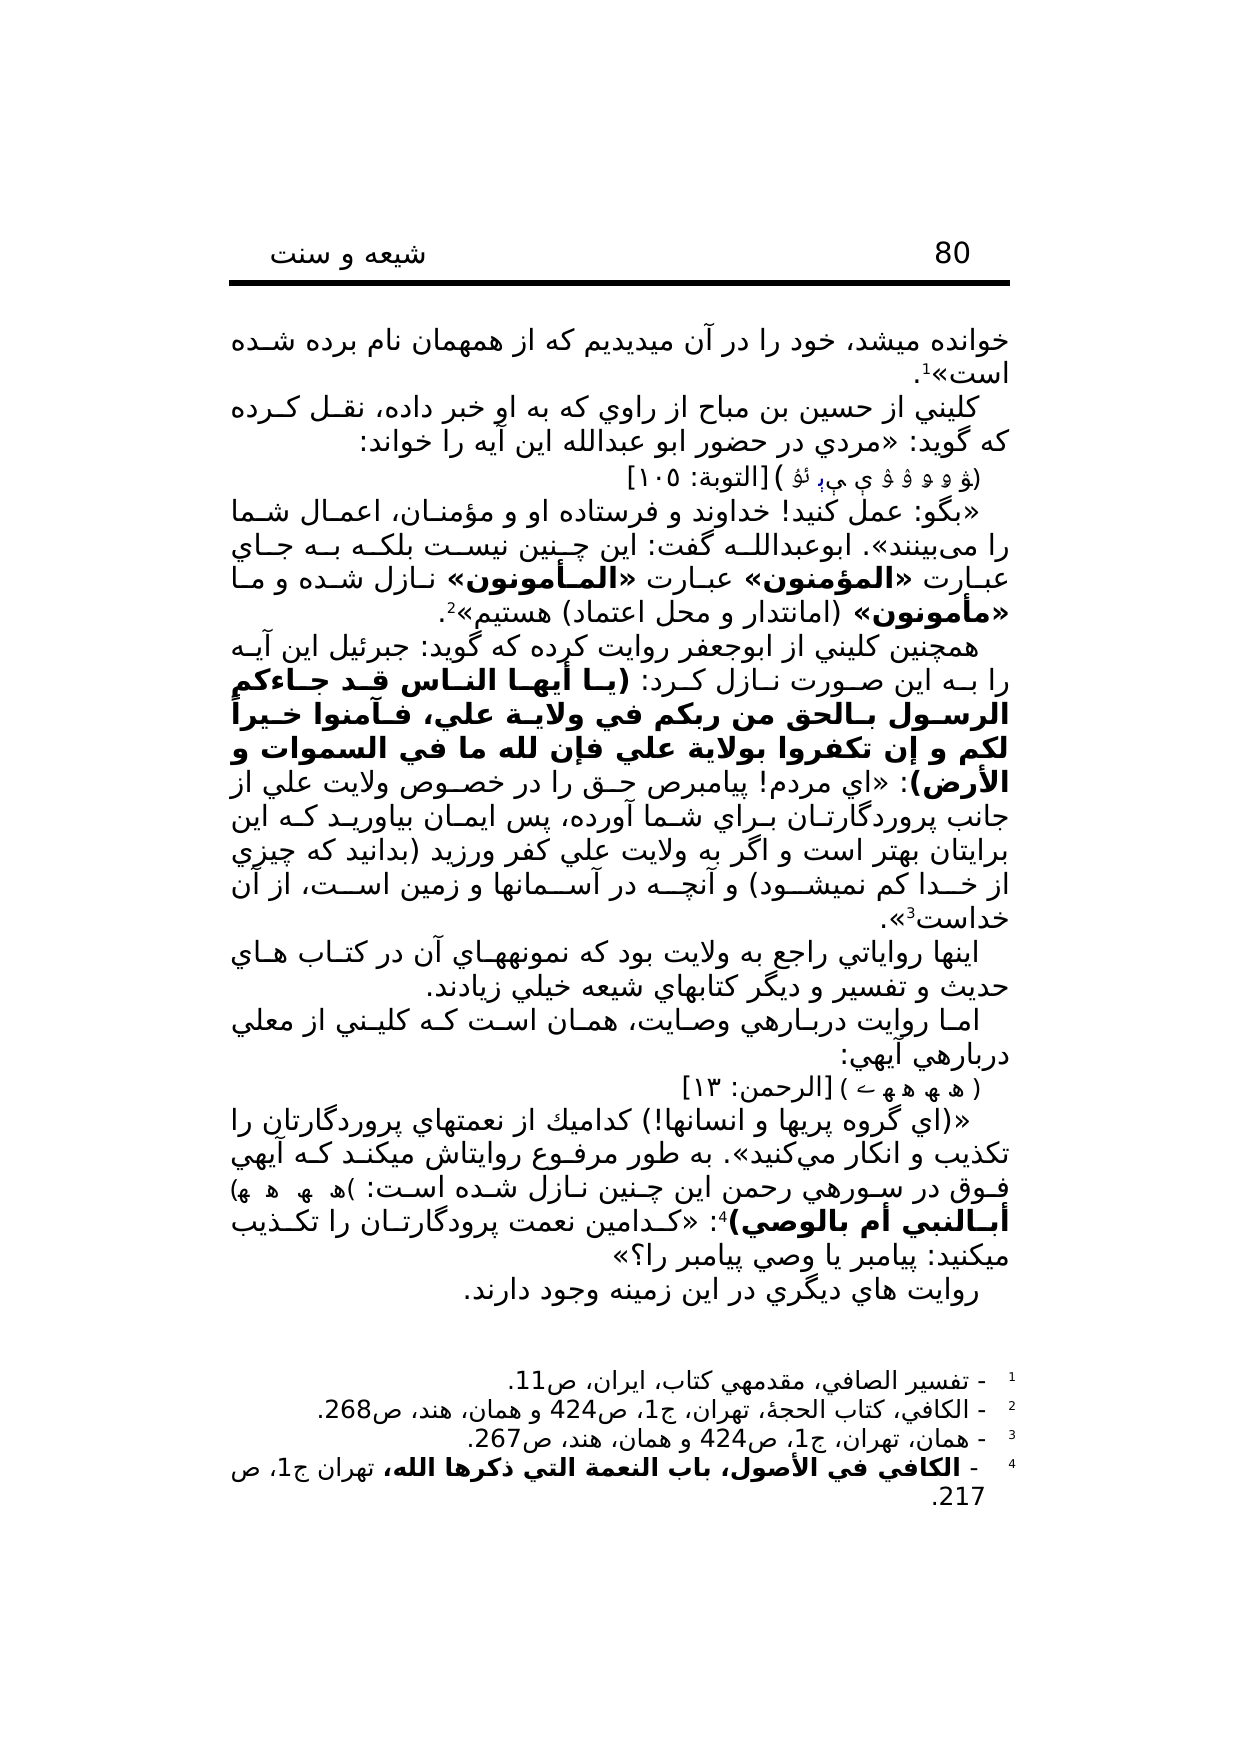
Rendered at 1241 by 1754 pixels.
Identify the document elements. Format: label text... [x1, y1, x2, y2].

text اما روايت درباره‎ي وصايت، همان است كه كليني از معلي درباره‎ي آيه‎ي: [230, 1003, 1010, 1071]
text همچنين كليني از ابوجعفر روايت كرده كه گويد: جبرئيل اين آيه را به اين صورت نازل كرد: (يا أيها الناس قد جاءكم الرسول بالحق من ربكم في ولاية علي، فآمنوا خيراً لكم و إن تكفروا بولاية علي فإن لله ما في السموات و الأرض): «اي مردم! پيامبرص حق را در خصوص ولايت علي از جانب پروردگارتان براي شما آورده، پس ايمان بياوريد كه اين برايتان بهتر است و اگر به ولايت علي كفر ورزيد (بدانيد كه چيزي از خدا كم نمي‎شود) و آنچه در آسمان‎ها و زمين است، از آن خداست». [230, 630, 1010, 935]
text روايت هاي ديگري در اين زمينه وجود دارند. [230, 1273, 1010, 1307]
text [230, 323, 1010, 391]
text اينها رواياتي راجع به ولايت بود كه نمونه‎هاي آن در كتاب هاي حديث و تفسير و ديگر كتاب‎هاي شيعه خيلي زيادند. [230, 935, 1010, 1003]
text ﴿ﯟ ﯠ ﯡ ﯢ ﯣ ﯤ ﯥﯦ ﯰ ﴾ [التوبة: ١٠٥] [230, 459, 1010, 494]
text كليني از حسين بن مباح از راوي كه به او خبر داده، نقل كرده كه گويد: «مردي در حضور ابو عبدالله اين آيه را خواند: [230, 391, 1010, 459]
text «‏(اي گروه پريها و انسانها!) كداميك از نعمتهاي پروردگارتان را تكذيب و انكار مي‌كنيد». به طور مرفوع روايت‎اش مي‎كند كه آيه‎ي فوق در سوره‎ي رحمن اين چنين نازل شده است: )ﮪ ﮫ ﮬ ﮭ﴾ أبالنبي أم بالوصي): «كدامين نعمت پرودگارتان را تكذيب مي‎كنيد: پيامبر يا وصي پيامبر را؟» [230, 1103, 1010, 1273]
text «بگو: عمل کنید! خداوند و فرستاده او و مؤمنان، اعمال شما را می‌بینند». ابوعبدالله گفت: اين چنين نيست بلكه به جاي عبارت «المؤمنون» عبارت «المأمونون» نازل شده و ما «مأمونون» (امانتدار و محل اعتماد) هستيم». [230, 494, 1010, 630]
text ﴿ ﮪ ﮫ ﮬ ﮭ ﮮ ﴾ [الرحمن: ١٣] [230, 1071, 1010, 1103]
